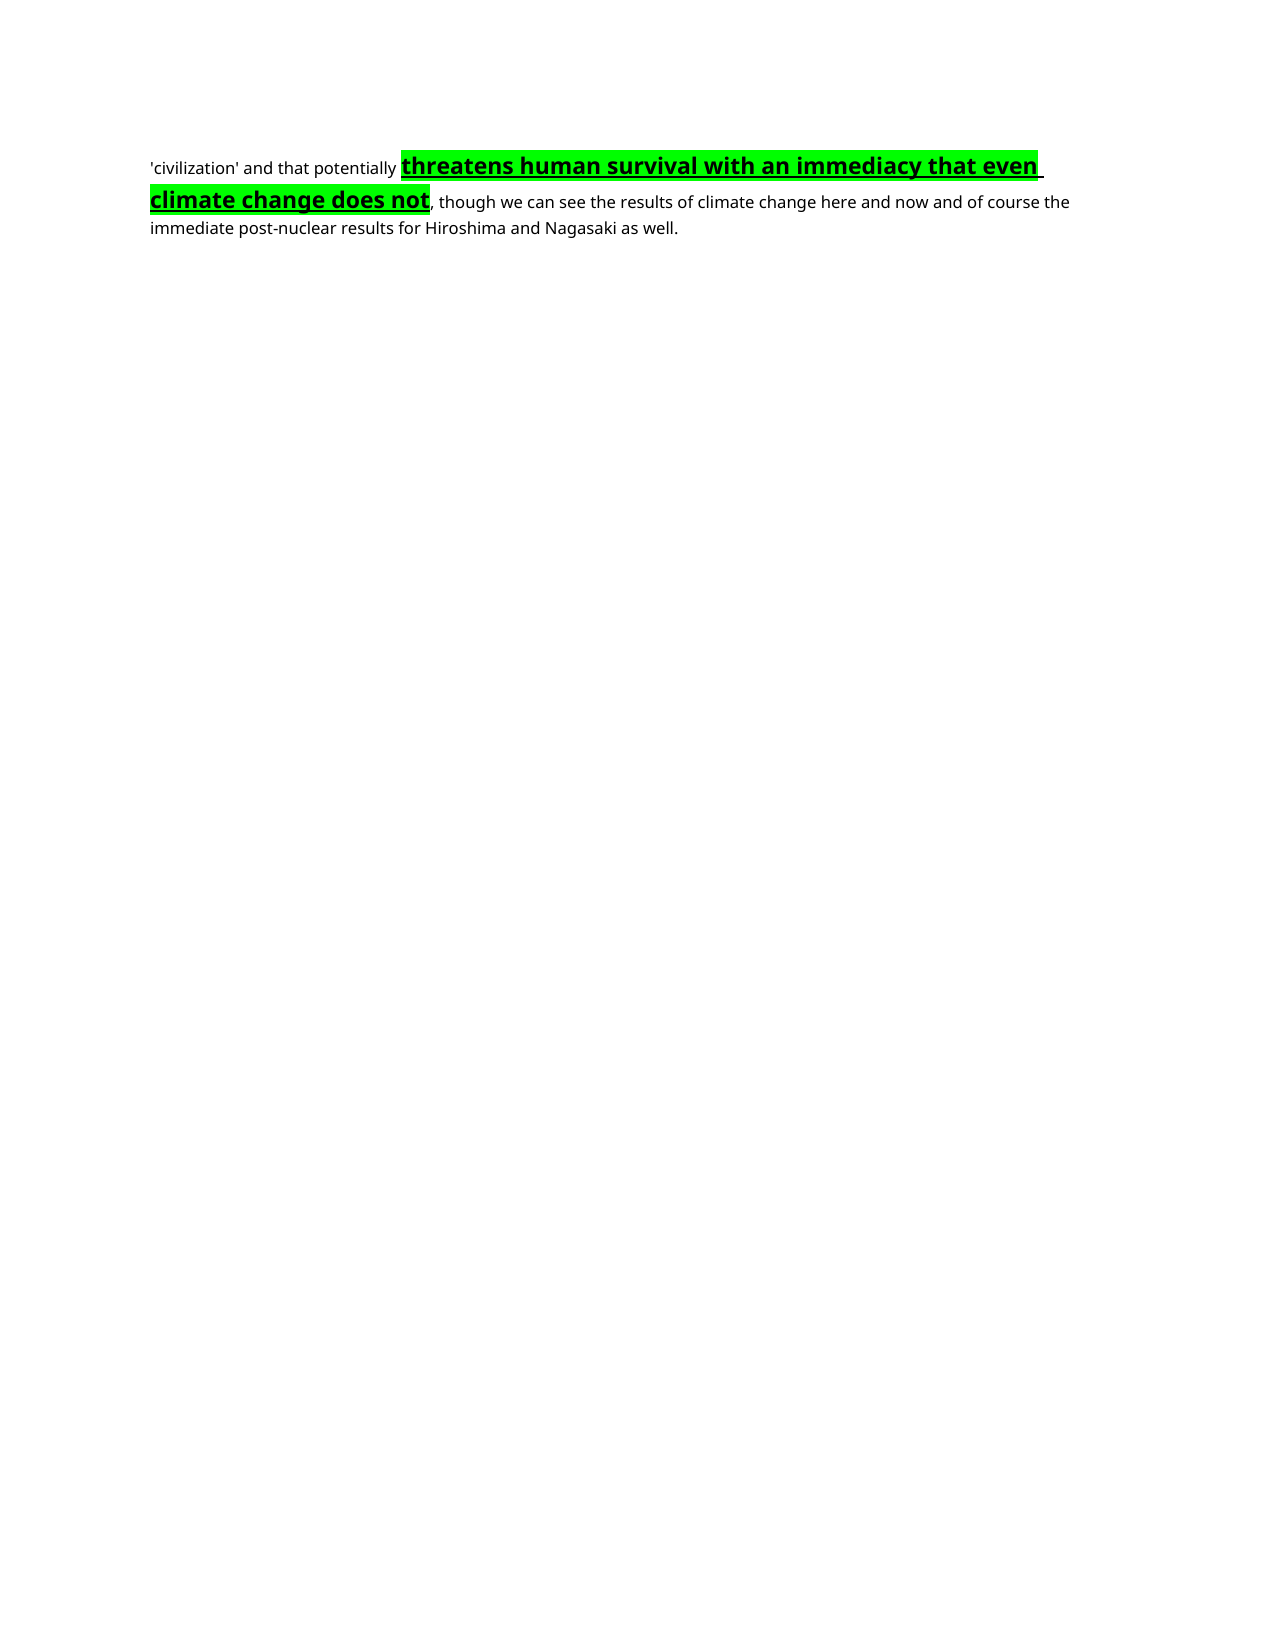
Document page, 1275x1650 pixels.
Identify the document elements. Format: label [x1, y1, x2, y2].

text [150, 150, 1125, 239]
